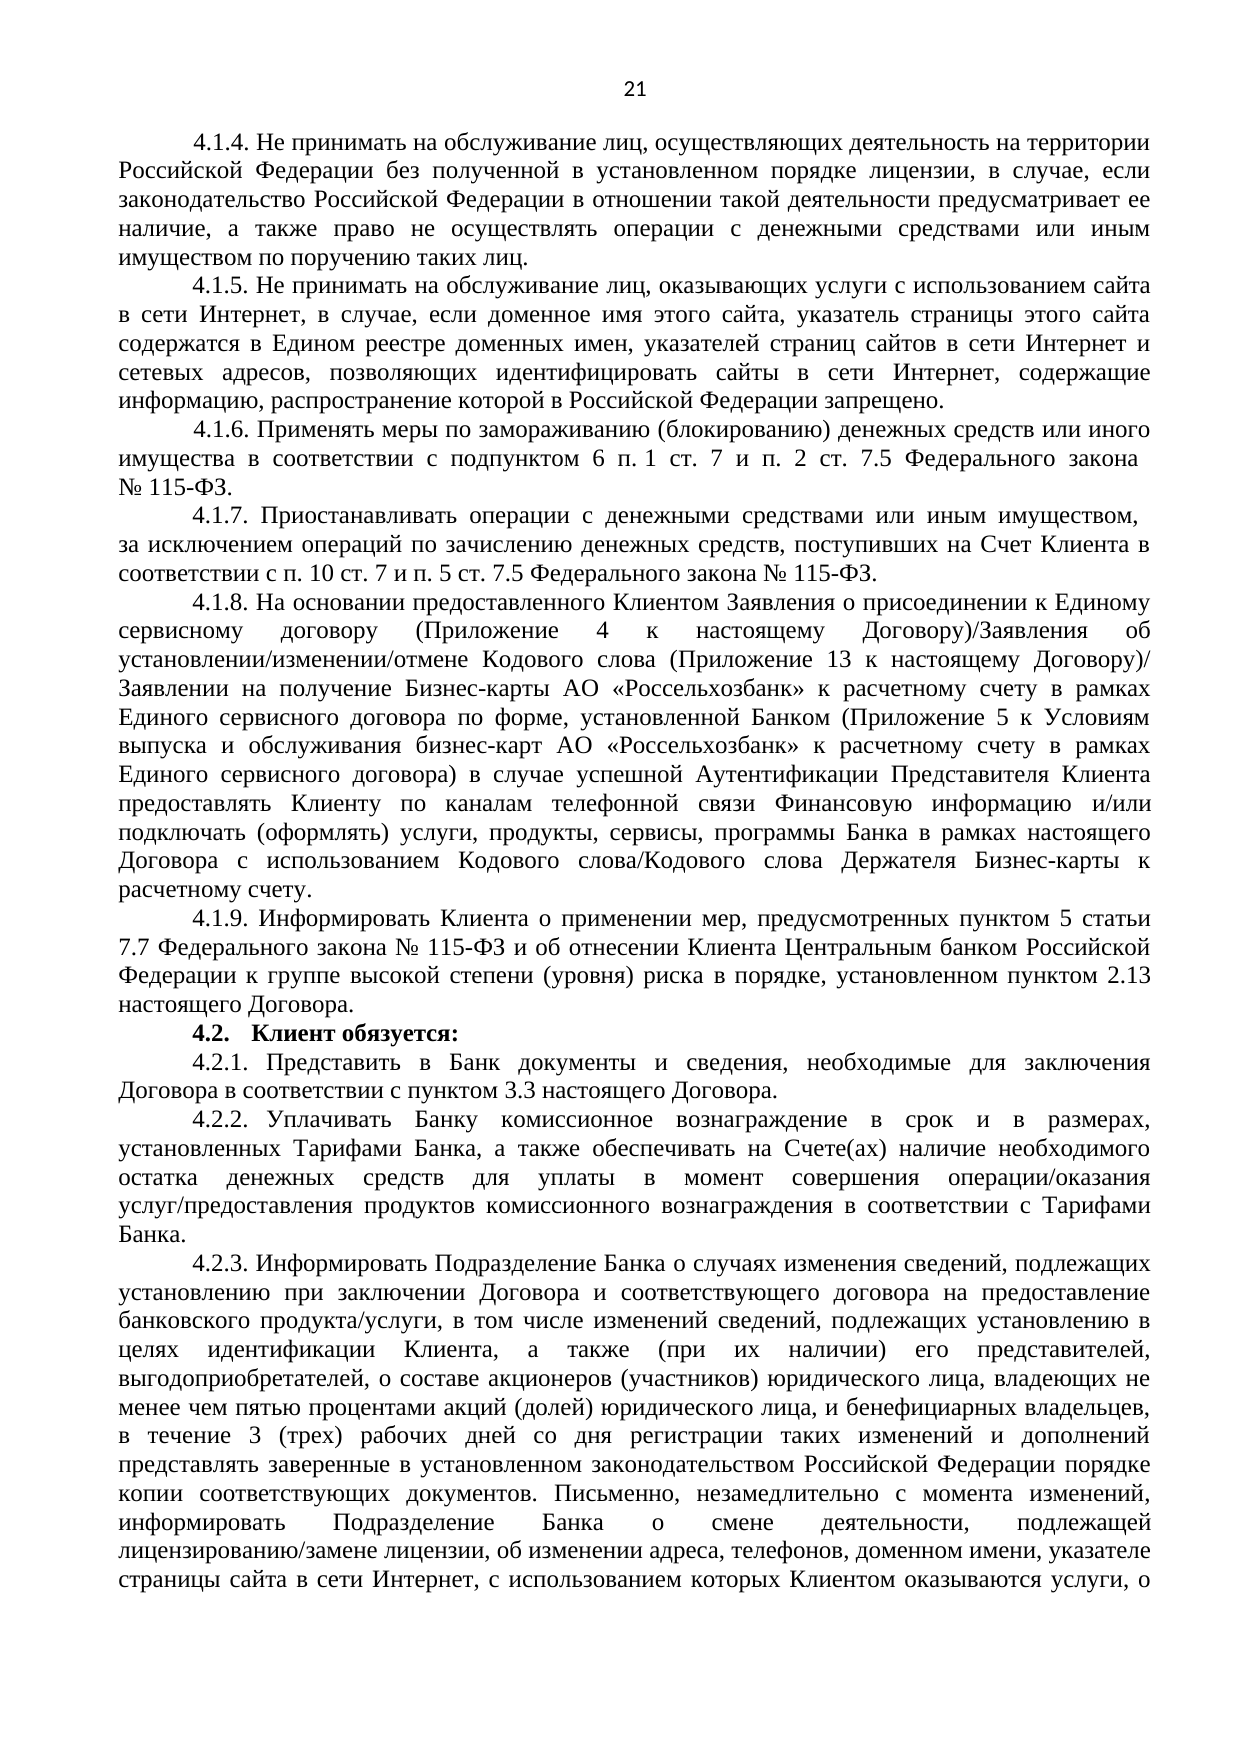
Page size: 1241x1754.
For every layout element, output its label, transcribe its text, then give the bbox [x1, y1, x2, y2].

text 4.1.7. Приостанавливать операции с денежными средствами или иным имуществом, за исключением операций по зачислению денежных средств, поступивших на Счет Клиента в соответствии с п. 10 ст. 7 и п. 5 ст. 7.5 Федерального закона № 115-ФЗ. [118, 500, 1152, 587]
text 4.1.6. Применять меры по замораживанию (блокированию) денежных средств или иного имущества в соответствии с подпунктом 6 п. 1 ст. 7 и п. 2 ст. 7.5 Федерального закона № 115-ФЗ. [118, 414, 1152, 500]
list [118, 1248, 1152, 1593]
list 4.2.1. Представить в Банк документы и сведения, необходимые для заключения Договора в соответствии с пунктом 3.3 настоящего Договора. [118, 1047, 1152, 1104]
text 4.1.8. На основании предоставленного Клиентом Заявления о присоединении к Единому сервисному договору (Приложение 4 к настоящему Договору)/Заявления об установлении/изменении/отмене Кодового слова (Приложение 13 к настоящему Договору)/ Заявлении на получение Бизнес-карты АО «Россельхозбанк» к расчетному счету в рамках Единого сервисного договора по форме, установленной Банком (Приложение 5 к Условиям выпуска и обслуживания бизнес-карт АО «Россельхозбанк» к расчетному счету в рамках Единого сервисного договора) в случае успешной Аутентификации Представителя Клиента предоставлять Клиенту по каналам телефонной связи Финансовую информацию и/или подключать (оформлять) услуги, продукты, сервисы, программы Банка в рамках настоящего Договора с использованием Кодового слова/Кодового слова Держателя Бизнес-карты к расчетному счету. [118, 587, 1152, 903]
text 4.1.9. Информировать Клиента о применении мер, предусмотренных пунктом 5 статьи 7.7 Федерального закона № 115-ФЗ и об отнесении Клиента Центральным банком Российской Федерации к группе высокой степени (уровня) риска в порядке, установленном пунктом 2.13 настоящего Договора. [118, 903, 1152, 1018]
text 4.1.4. Не принимать на обслуживание лиц, осуществляющих деятельность на территории Российской Федерации без полученной в установленном порядке лицензии, в случае, если законодательство Российской Федерации в отношении такой деятельности предусматривает ее наличие, а также право не осуществлять операции с денежными средствами или иным имуществом по поручению таких лиц. [118, 127, 1152, 270]
text 4.1.5. Не принимать на обслуживание лиц, оказывающих услуги с использованием сайта в сети Интернет, в случае, если доменное имя этого сайта, указатель страницы этого сайта содержатся в Едином реестре доменных имен, указателей страниц сайтов в сети Интернет и сетевых адресов, позволяющих идентифицировать сайты в сети Интернет, содержащие информацию, распространение которой в Российской Федерации запрещено. [118, 270, 1152, 414]
list 4.2. Клиент обязуется: [118, 1018, 1152, 1047]
list 4.2.2. Уплачивать Банку комиссионное вознаграждение в срок и в размерах, установленных Тарифами Банка, а также обеспечивать на Счете(ах) наличие необходимого остатка денежных средств для уплаты в момент совершения операции/оказания услуг/предоставления продуктов комиссионного вознаграждения в соответствии с Тарифами Банка. [118, 1104, 1152, 1248]
